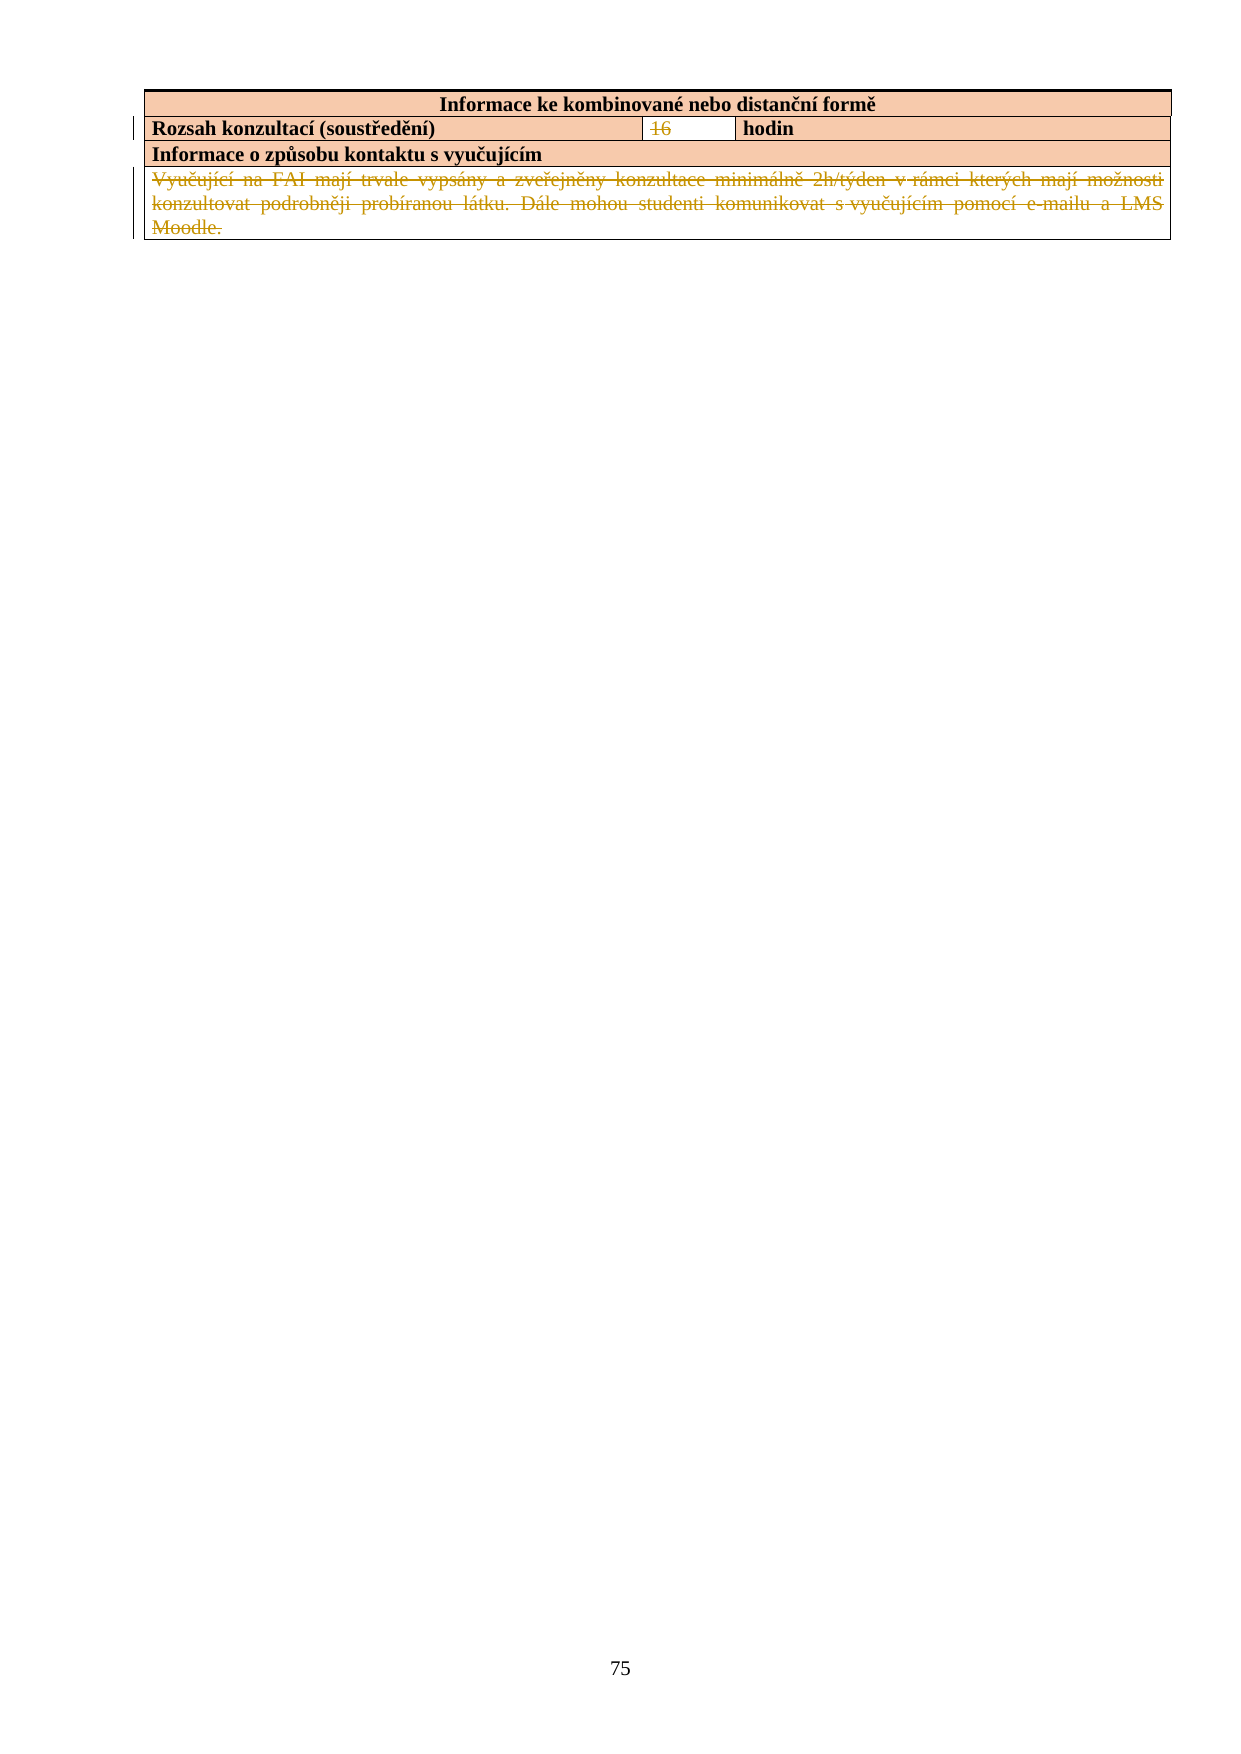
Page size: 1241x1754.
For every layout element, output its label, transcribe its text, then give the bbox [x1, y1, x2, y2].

table_cell Informace ke kombinované nebo distanční formě [145, 92, 1171, 116]
table_cell Informace o způsobu kontaktu s vyučujícím [145, 141, 1170, 166]
table_cell [643, 117, 735, 140]
table_cell hodin [736, 117, 1170, 140]
table_cell [145, 167, 1170, 239]
table_cell Rozsah konzultací (soustředění) [145, 117, 642, 140]
